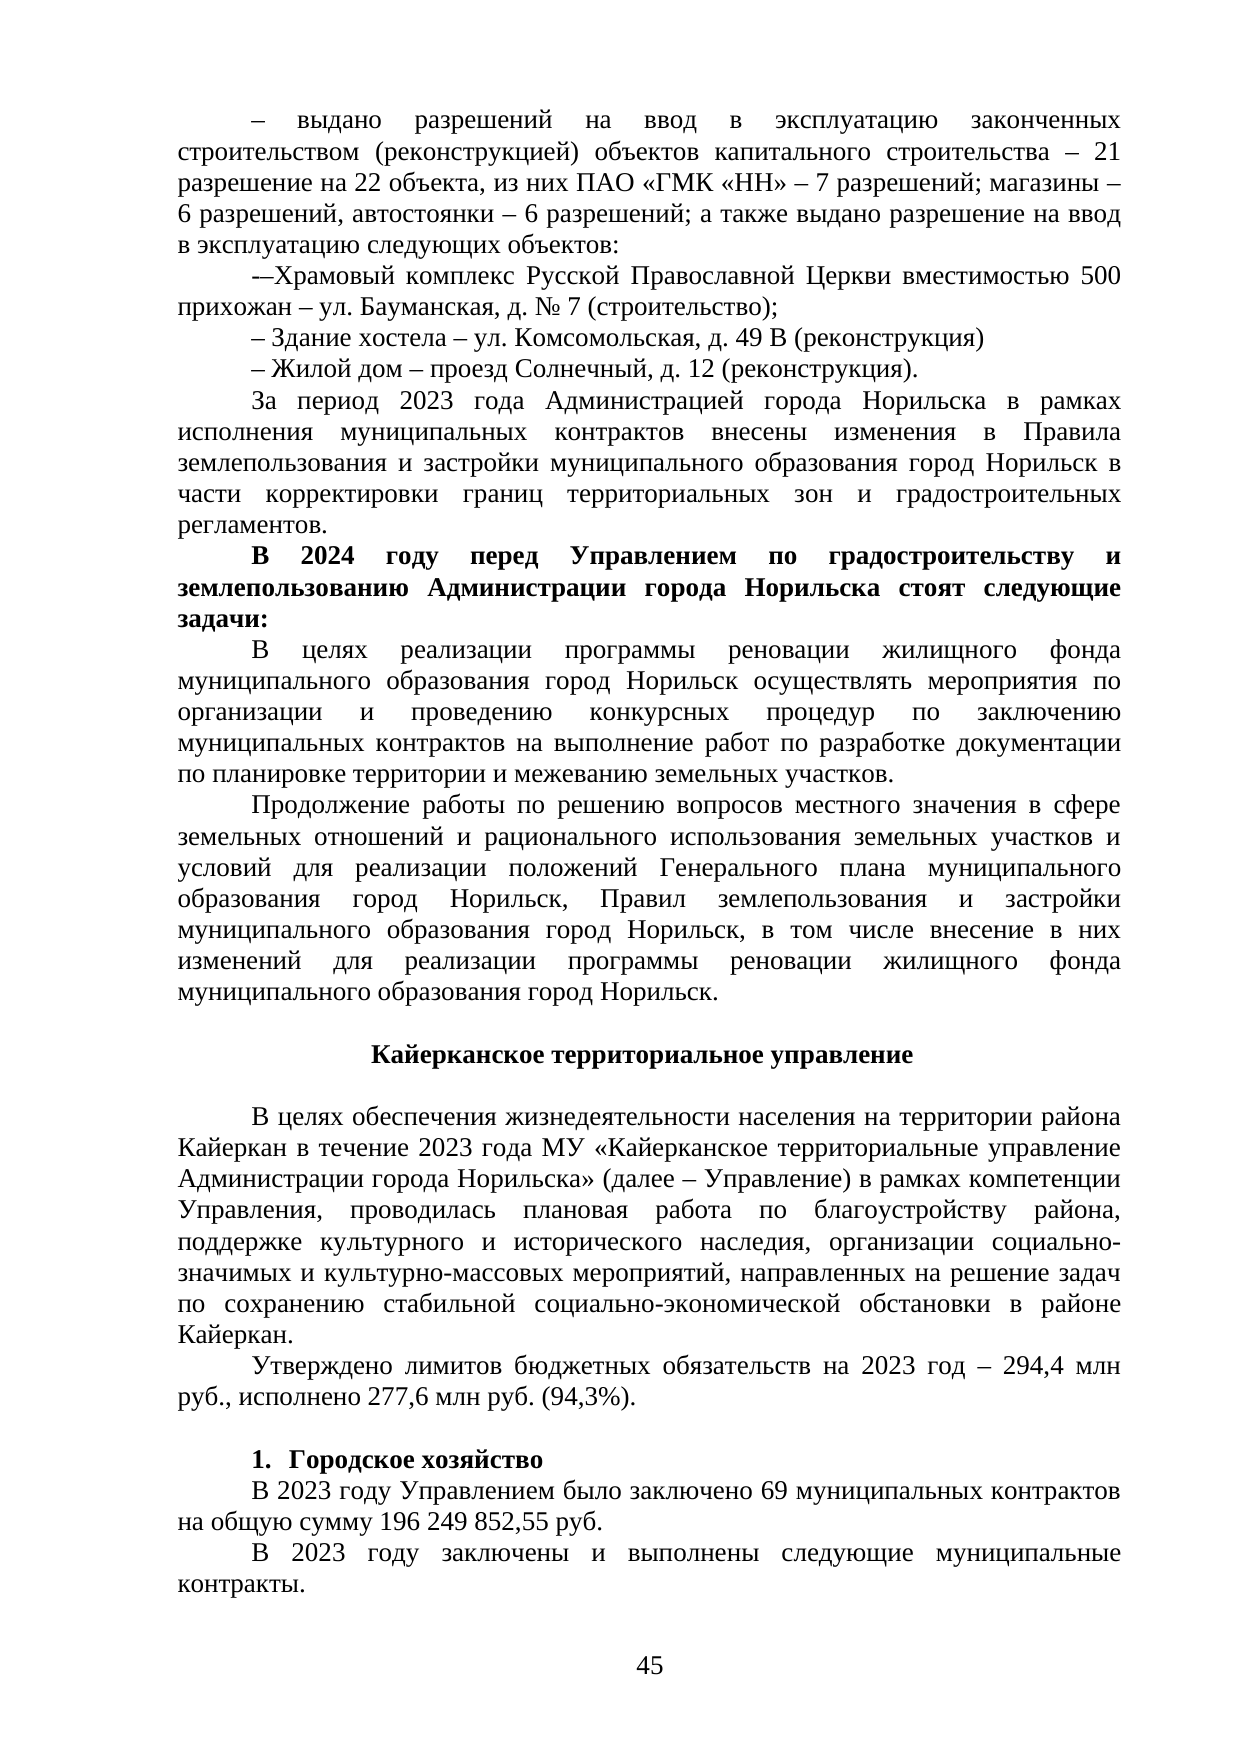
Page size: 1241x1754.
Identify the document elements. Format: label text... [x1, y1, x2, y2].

text В целях реализации программы реновации жилищного фонда муниципального образования город Норильск осуществлять мероприятия по организации и проведению конкурсных процедур по заключению муниципальных контрактов на выполнение работ по разработке документации по планировке территории и межеванию земельных участков. [177, 633, 1122, 789]
text -–Храмовый комплекс Русской Православной Церкви вместимостью 500 прихожан – ул. Бауманская, д. № 7 (строительство); [177, 259, 1122, 321]
text Утверждено лимитов бюджетных обязательств на 2023 год – 294,4 млн руб., исполнено 277,6 млн руб. (94,3%). [177, 1349, 1122, 1412]
text – Жилой дом – проезд Солнечный, д. 12 (реконструкция). [177, 353, 1122, 384]
text – выдано разрешений на ввод в эксплуатацию законченных строительством (реконструкцией) объектов капитального строительства – 21 разрешение на 22 объекта, из них ПАО «ГМК «НН» – 7 разрешений; магазины – 6 разрешений, автостоянки – 6 разрешений; а также выдано разрешение на ввод в эксплуатацию следующих объектов: [177, 103, 1122, 259]
text В 2023 году Управлением было заключено 69 муниципальных контрактов на общую сумму 196 249 852,55 руб. [177, 1474, 1122, 1536]
text В 2024 году перед Управлением по градостроительству и землепользованию Администрации города Норильска стоят следующие задачи: [177, 539, 1122, 633]
text – Здание хостела – ул. Комсомольская, д. 49 В (реконструкция) [177, 321, 1122, 353]
text Продолжение работы по решению вопросов местного значения в сфере земельных отношений и рационального использования земельных участков и условий для реализации положений Генерального плана муниципального образования город Норильск, Правил землепользования и застройки муниципального образования город Норильск, в том числе внесение в них изменений для реализации программы реновации жилищного фонда муниципального образования город Норильск. [177, 789, 1122, 1007]
text В целях обеспечения жизнедеятельности населения на территории района Кайеркан в течение 2023 года МУ «Кайерканское территориальные управление Администрации города Норильска» (далее – Управление) в рамках компетенции Управления, проводилась плановая работа по благоустройству района, поддержке культурного и исторического наследия, организации социально-значимых и культурно-массовых мероприятий, направленных на решение задач по сохранению стабильной социально-экономической обстановки в районе Кайеркан. [177, 1100, 1122, 1349]
text В 2023 году заключены и выполнены следующие муниципальные контракты. [177, 1536, 1122, 1598]
list Городское хозяйство [251, 1443, 1122, 1474]
text Кайерканское территориальное управление [162, 1038, 1122, 1069]
text За период 2023 года Администрацией города Норильска в рамках исполнения муниципальных контрактов внесены изменения в Правила землепользования и застройки муниципального образования город Норильск в части корректировки границ территориальных зон и градостроительных регламентов. [177, 384, 1122, 539]
